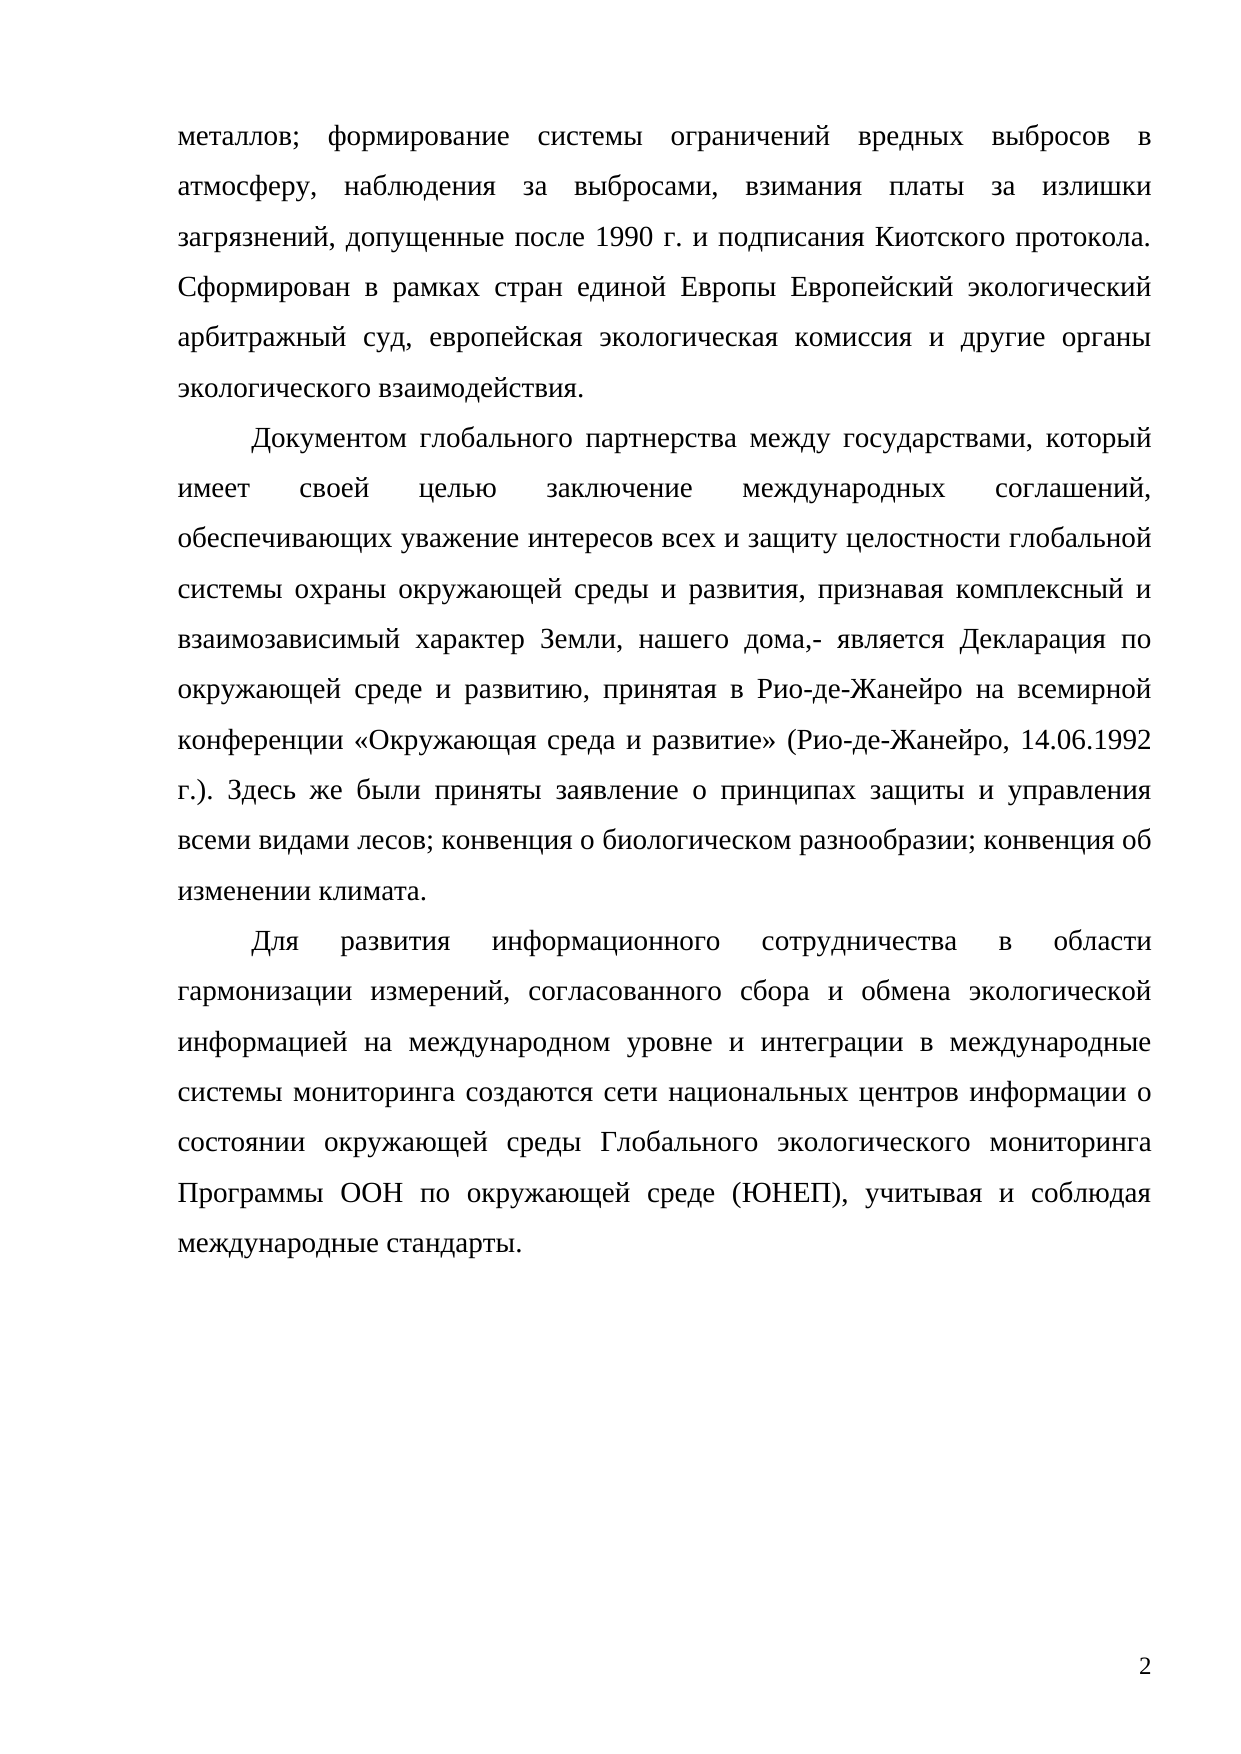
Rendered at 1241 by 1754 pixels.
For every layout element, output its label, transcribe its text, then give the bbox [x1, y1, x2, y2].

text Для развития информационного сотрудничества в области гармонизации измерений, согласованного сбора и обмена экологической информацией на международном уровне и интеграции в международные системы мониторинга создаются сети национальных центров информации о состоянии окружающей среды Глобального экологического мониторинга Программы ООН по окружающей среде (ЮНЕП), учитывая и соблюдая международные стандарты. [177, 923, 1152, 1258]
text Документом глобального партнерства между государствами, который имеет своей целью заключение международных соглашений, обеспечивающих уважение интересов всех и защиту целостности глобальной системы охраны окружающей среды и развития, признавая комплексный и взаимозависимый характер Земли, нашего дома,- является Декларация по окружающей среде и развитию, принятая в Рио-де-Жанейро на всемирной конференции «Окружающая среда и развитие» (Рио-де-Жанейро, 14.06.1992 г.). Здесь же были приняты заявление о принципах защиты и управления всеми видами лесов; конвенция о биологическом разнообразии; конвенция об изменении климата. [177, 420, 1152, 906]
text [177, 118, 1152, 403]
